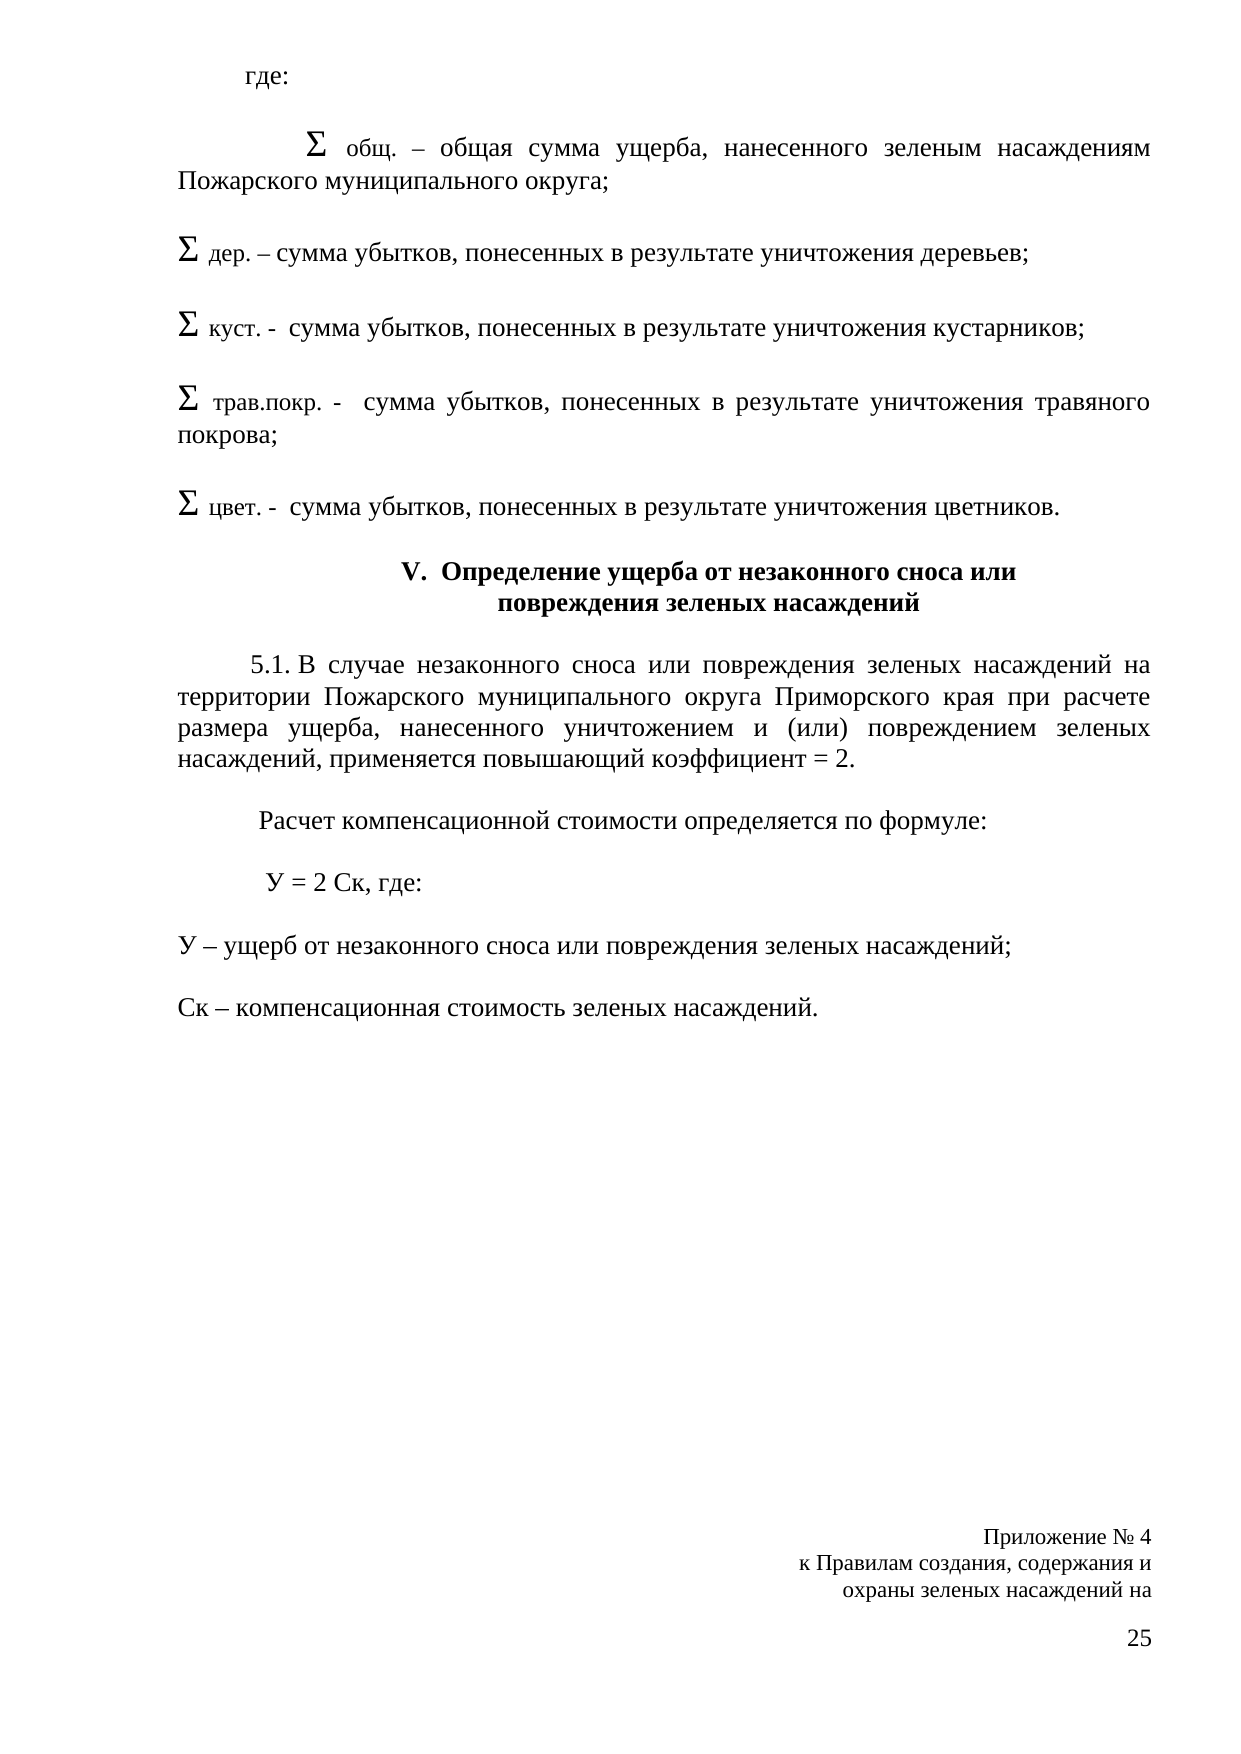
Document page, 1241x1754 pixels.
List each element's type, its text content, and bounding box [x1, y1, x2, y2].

text 5.1. В случае незаконного сноса или повреждения зеленых насаждений на территории Пожарского муниципального округа Приморского края при расчете размера ущерба, нанесенного уничтожением и (или) повреждением зеленых насаждений, применяется повышающий коэффициент = 2. [177, 648, 1152, 773]
text Ск – компенсационная стоимость зеленых насаждений. [177, 991, 1152, 1022]
text Σ дер. – сумма убытков, понесенных в результате уничтожения деревьев; [177, 227, 1152, 270]
text Расчет компенсационной стоимости определяется по формуле: [177, 804, 1152, 835]
text У – ущерб от незаконного сноса или повреждения зеленых насаждений; [177, 929, 1152, 960]
text Приложение № 4 [177, 1523, 1152, 1549]
text Σ куст. - сумма убытков, понесенных в результате уничтожения кустарников; [177, 301, 1152, 344]
text Σ цвет. - сумма убытков, понесенных в результате уничтожения цветников. [177, 481, 1152, 524]
text Σ трав.покр. - сумма убытков, понесенных в результате уничтожения травяного покрова; [177, 375, 1152, 449]
text к Правилам создания, содержания и [177, 1549, 1152, 1576]
text где: [177, 59, 1152, 90]
text охраны зеленых насаждений на [177, 1576, 1152, 1602]
text повреждения зеленых насаждений [266, 586, 1152, 617]
text Σ общ. – общая сумма ущерба, нанесенного зеленым насаждениям Пожарского муниципального округа; [177, 121, 1152, 196]
text У = 2 Ск, где: [177, 866, 1152, 898]
text V. Определение ущерба от незаконного сноса или [266, 555, 1152, 586]
